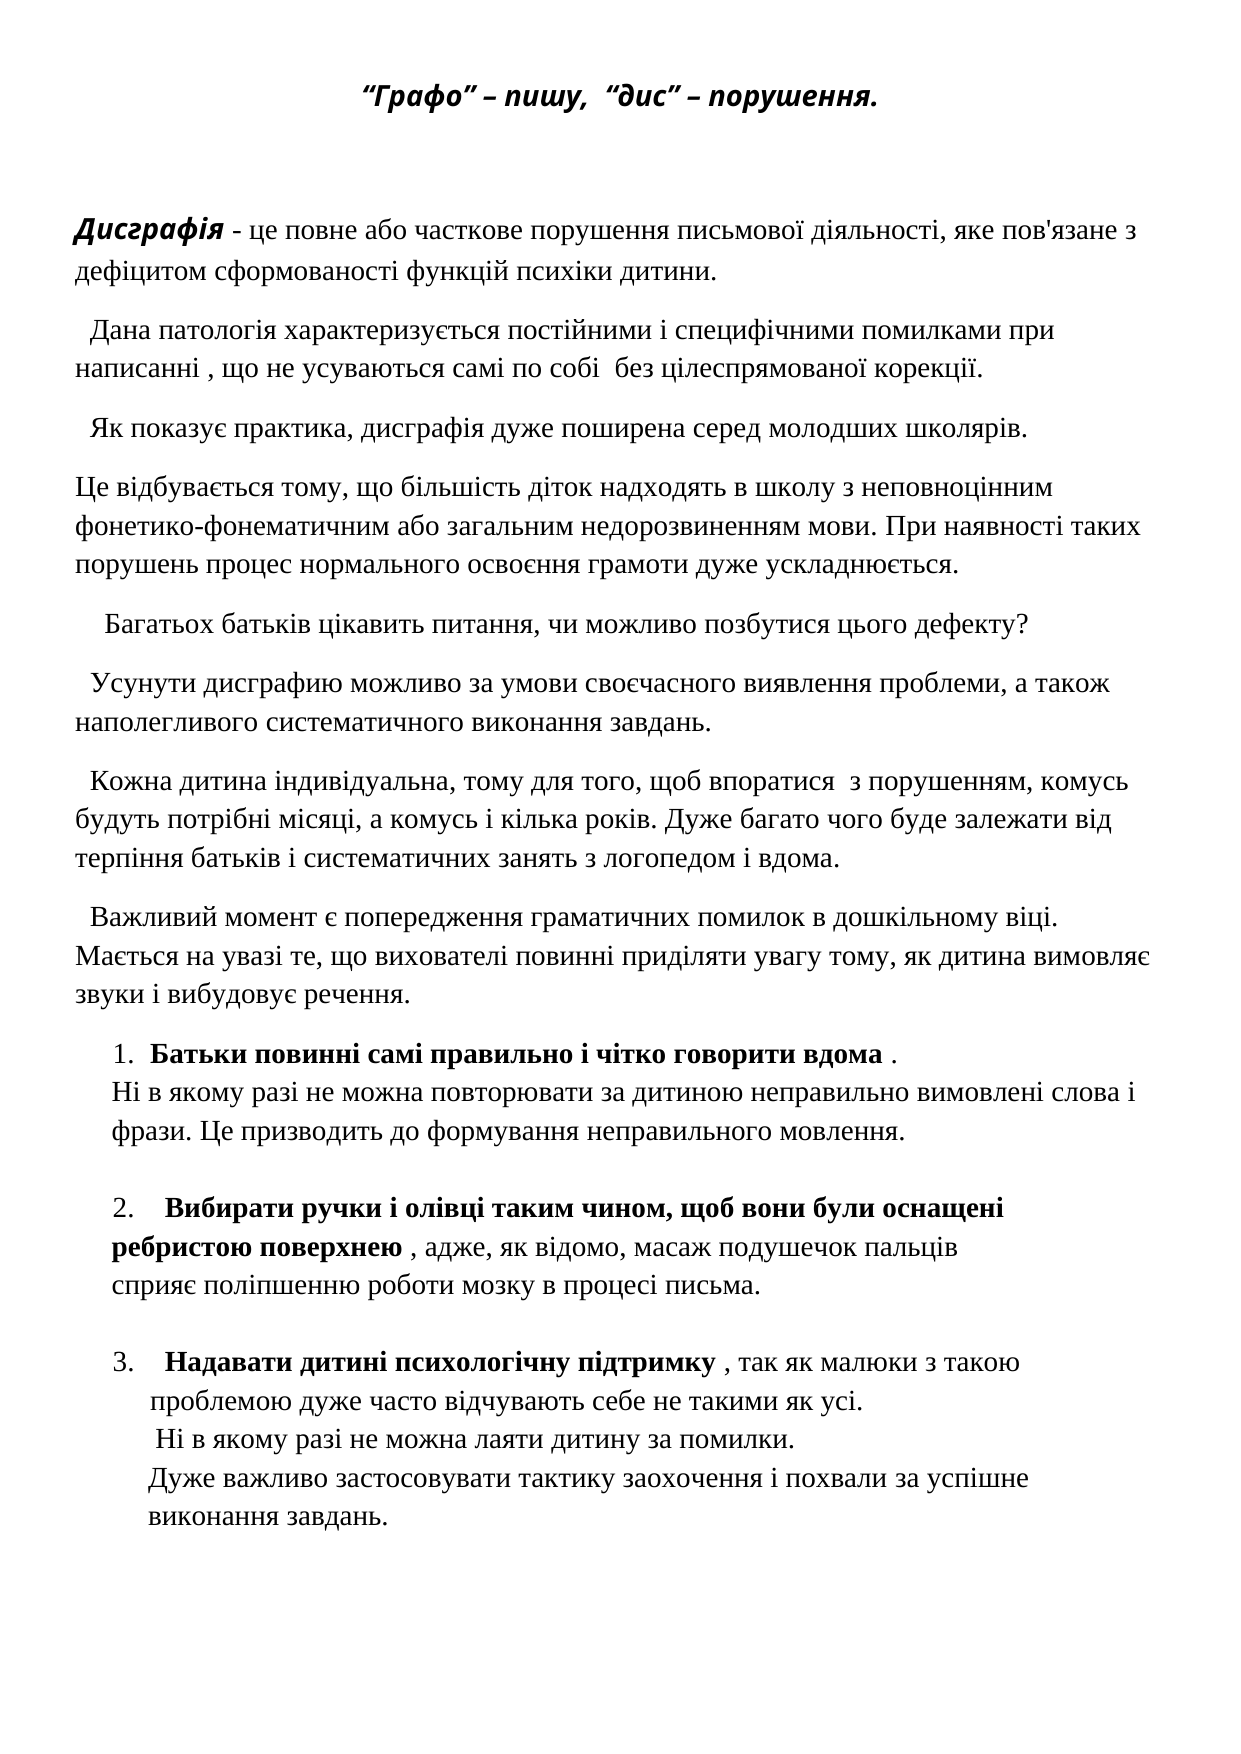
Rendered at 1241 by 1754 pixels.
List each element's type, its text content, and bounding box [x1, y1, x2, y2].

text сприяє поліпшенню роботи мозку в процесі письма. [75, 1267, 1165, 1301]
text Ні в якому разі не можна лаяти дитину за помилки. [75, 1421, 1165, 1455]
text фрази. Це призводить до формування неправильного мовлення. [75, 1113, 1165, 1147]
text Це відбувається тому, що більшість діток надходять в школу з неповноцінним фонетико-фонематичним або загальним недорозвиненням мови. При наявності таких порушень процес нормального освоєння грамоти дуже ускладнюється. [75, 469, 1165, 580]
text ребристою поверхнею , адже, як відомо, масаж подушечок пальців [75, 1229, 1165, 1262]
text виконання завдань. [75, 1498, 1165, 1532]
text Як показує практика, дисграфія дуже поширена серед молодших школярів. [75, 410, 1165, 443]
text Важливий момент є попередження граматичних помилок в дошкільному віці. Мається на увазі те, що вихователі повинні приділяти увагу тому, як дитина вимовляє звуки і вибудовує речення. [75, 899, 1165, 1010]
text Багатьох батьків цікавить питання, чи можливо позбутися цього дефекту? [75, 606, 1165, 639]
text Кожна дитина індивідуальна, тому для того, щоб впоратися з порушенням, комусь будуть потрібні місяці, а комусь і кілька років. Дуже багато чого буде залежати від терпіння батьків і систематичних занять з логопедом і вдома. [75, 763, 1165, 874]
text Ні в якому разі не можна повторювати за дитиною неправильно вимовлені слова і [75, 1074, 1165, 1108]
text Дуже важливо застосовувати тактику заохочення і похвали за успішне [75, 1460, 1165, 1493]
text Усунути дисграфию можливо за умови своєчасного виявлення проблеми, а також наполегливого ​​систематичного виконання завдань. [75, 665, 1165, 737]
list Батьки повинні самі правильно і чітко говорити вдома . [112, 1036, 1165, 1069]
text Дана патологія характеризується постійними і специфічними помилками при написанні , що не усуваються самі по собі без цілеспрямованої корекції. [75, 312, 1165, 384]
list Надавати дитині психологічну підтримку , так як малюки з такою проблемою дуже часто відчувають себе не такими як усі. [112, 1344, 1165, 1416]
text “Графо” – пишу, “дис” – порушення. [75, 75, 1165, 115]
text Дисграфія - це повне або часткове порушення письмової діяльності, яке пов'язане з дефіцитом сформованості функцій психіки дитини. [75, 208, 1165, 286]
list Вибирати ручки і олівці таким чином, щоб вони були оснащені [112, 1190, 1165, 1224]
